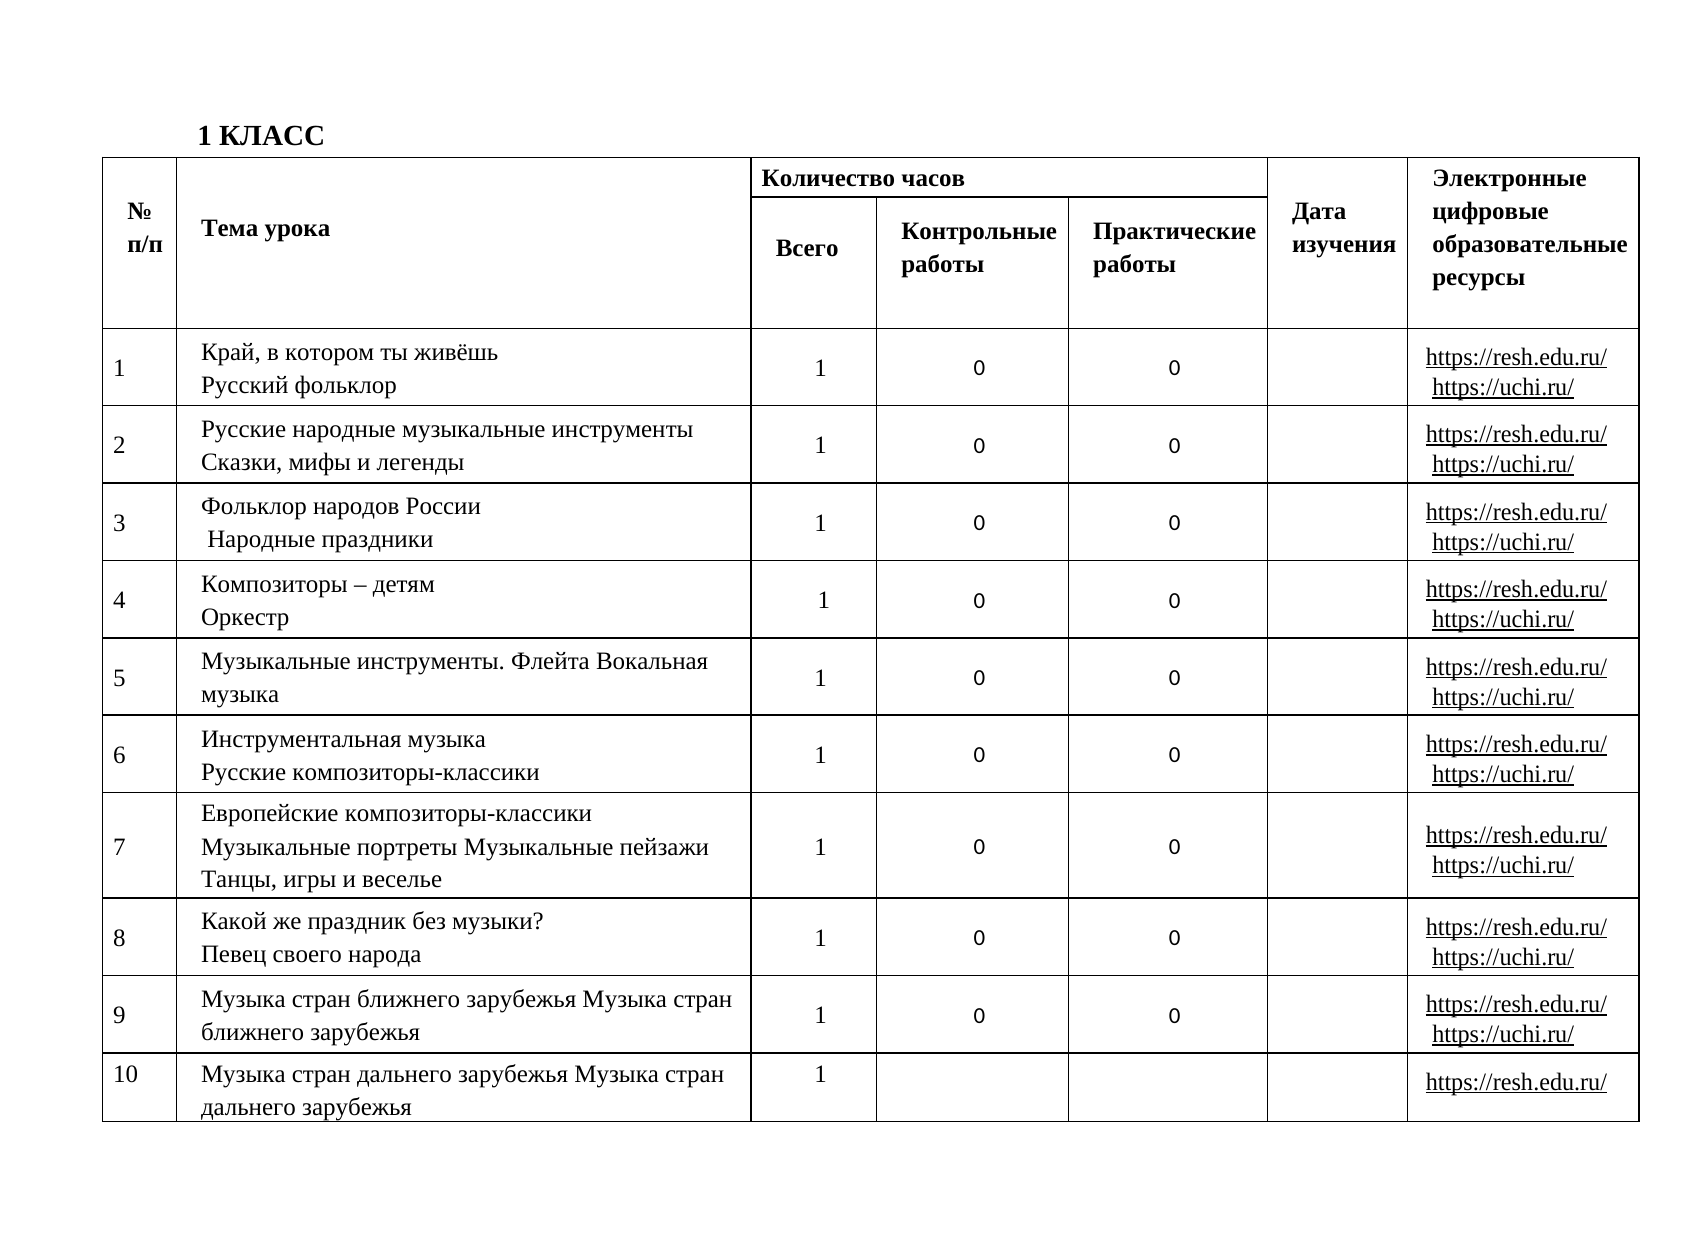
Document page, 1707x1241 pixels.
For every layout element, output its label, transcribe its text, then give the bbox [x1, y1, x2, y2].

table_cell Русские народные музыкальные инструменты Сказки, мифы и легенды [177, 406, 750, 482]
table_cell Фольклор народов России Народные праздники [177, 484, 750, 559]
table_cell 0 [877, 639, 1068, 714]
table_cell 10 [103, 1054, 176, 1121]
table_cell 1 [752, 561, 876, 637]
table_cell 1 [752, 329, 876, 405]
table_cell 2 [103, 406, 176, 482]
table_cell Инструментальная музыка Русские композиторы-классики [177, 716, 750, 792]
table_cell 0 [877, 561, 1068, 637]
table_cell 1 [752, 899, 876, 974]
table_cell 0 [1069, 793, 1267, 897]
table_cell Всего [752, 198, 876, 327]
table_cell 7 [103, 793, 176, 897]
table_cell [1268, 976, 1407, 1052]
table_cell 0 [877, 899, 1068, 974]
table_cell [1268, 329, 1407, 405]
table_cell https://resh.edu.ru/ https://uchi.ru/ [1408, 899, 1638, 974]
table_cell 5 [103, 639, 176, 714]
table_cell 1 [752, 716, 876, 792]
table_header Тема урока [177, 158, 750, 327]
table_header Дата изучения [1268, 158, 1407, 327]
table_cell 1 [103, 329, 176, 405]
table_cell 0 [877, 484, 1068, 559]
table_cell 0 [877, 329, 1068, 405]
table_cell 4 [103, 561, 176, 637]
table_cell [877, 1054, 1068, 1121]
table_cell 1 [752, 976, 876, 1052]
table_cell Контрольные работы [877, 198, 1068, 327]
table_cell 0 [1069, 406, 1267, 482]
table_cell 1 [752, 639, 876, 714]
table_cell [1408, 1054, 1638, 1121]
table_cell 0 [877, 793, 1068, 897]
table_cell [1268, 793, 1407, 897]
table_cell 0 [1069, 561, 1267, 637]
table_cell [1268, 561, 1407, 637]
table_cell 8 [103, 899, 176, 974]
table_cell Край, в котором ты живёшь Русский фольклор [177, 329, 750, 405]
table_cell https://resh.edu.ru/ https://uchi.ru/ [1408, 329, 1638, 405]
table_cell Практические работы [1069, 198, 1267, 327]
table_cell https://resh.edu.ru/ https://uchi.ru/ [1408, 793, 1638, 897]
table_cell [1069, 1054, 1267, 1121]
table_header Электронные цифровые образовательные ресурсы [1408, 158, 1638, 327]
table_cell 1 [752, 484, 876, 559]
table_cell 0 [1069, 899, 1267, 974]
table_cell Какой же праздник без музыки? Певец своего народа [177, 899, 750, 974]
table_cell 0 [877, 406, 1068, 482]
table_cell Композиторы – детям Оркестр [177, 561, 750, 637]
table_cell 0 [1069, 329, 1267, 405]
table_cell 6 [103, 716, 176, 792]
table_cell https://resh.edu.ru/ https://uchi.ru/ [1408, 484, 1638, 559]
table_cell https://resh.edu.ru/ https://uchi.ru/ [1408, 976, 1638, 1052]
table_cell https://resh.edu.ru/ https://uchi.ru/ [1408, 639, 1638, 714]
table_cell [177, 1054, 750, 1121]
table_cell 3 [103, 484, 176, 559]
table_cell 0 [1069, 639, 1267, 714]
table_cell [1268, 406, 1407, 482]
table_cell https://resh.edu.ru/ https://uchi.ru/ [1408, 716, 1638, 792]
table_cell 0 [1069, 976, 1267, 1052]
table_cell https://resh.edu.ru/ https://uchi.ru/ [1408, 406, 1638, 482]
text 1 КЛАСС [190, 118, 1618, 152]
table_cell Музыкальные инструменты. Флейта Вокальная музыка [177, 639, 750, 714]
table_header Количество часов [752, 158, 1267, 196]
table_cell 9 [103, 976, 176, 1052]
table_header № п/п [103, 158, 176, 327]
table_cell 1 [752, 406, 876, 482]
table_cell Музыка стран ближнего зарубежья Музыка стран ближнего зарубежья [177, 976, 750, 1052]
table_cell 0 [877, 716, 1068, 792]
table_cell [1268, 716, 1407, 792]
table_cell https://resh.edu.ru/ https://uchi.ru/ [1408, 561, 1638, 637]
table_cell [1268, 484, 1407, 559]
table_cell 0 [877, 976, 1068, 1052]
table_cell Европейские композиторы-классики Музыкальные портреты Музыкальные пейзажи Танцы, игры и веселье [177, 793, 750, 897]
table_cell 1 [752, 793, 876, 897]
table_cell [1268, 1054, 1407, 1121]
table_cell 1 [752, 1054, 876, 1121]
table_cell [1268, 639, 1407, 714]
table_cell 0 [1069, 716, 1267, 792]
table_cell [1268, 899, 1407, 974]
table_cell 0 [1069, 484, 1267, 559]
